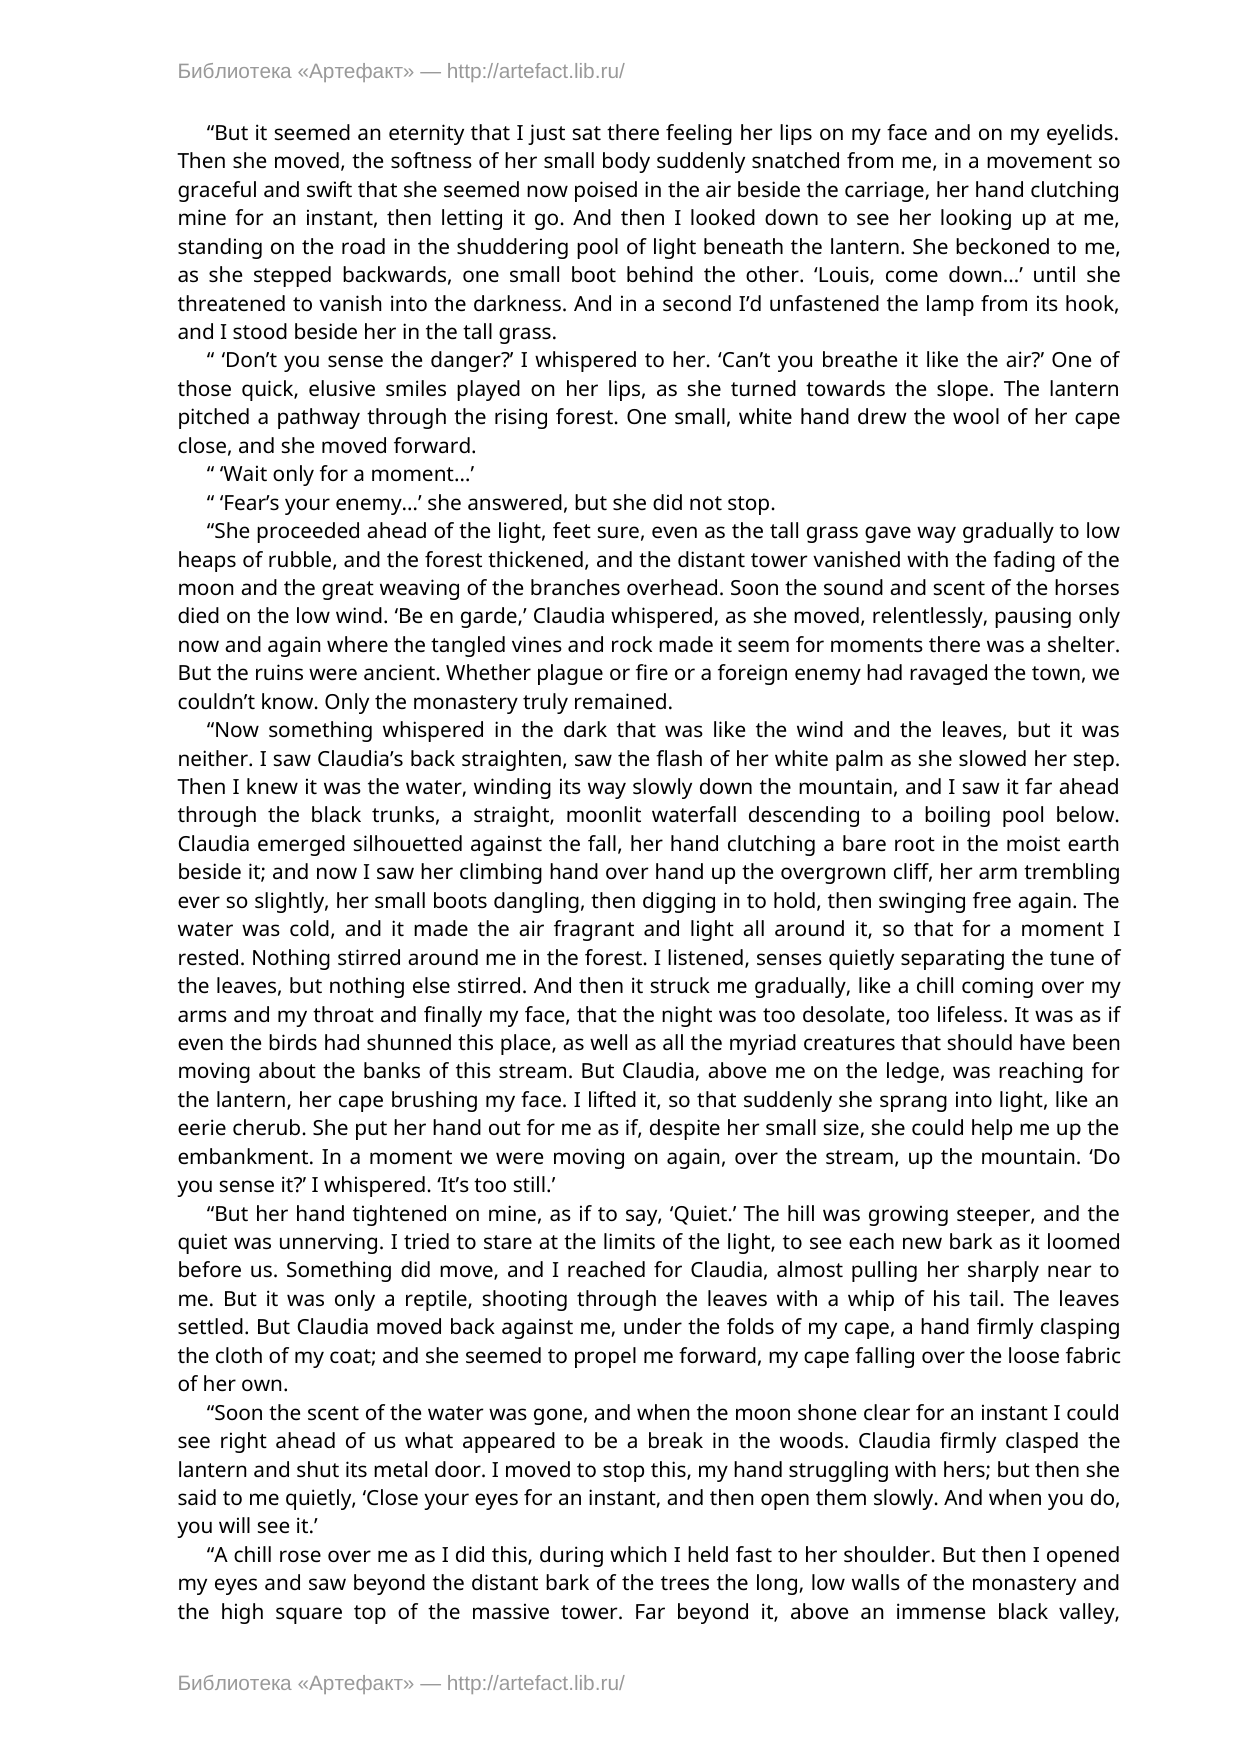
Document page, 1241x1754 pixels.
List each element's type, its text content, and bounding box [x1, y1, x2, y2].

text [177, 1540, 1122, 1625]
text “Now something whispered in the dark that was like the wind and the leaves, but it was neither. I saw Claudia’s back straighten, saw the flash of her white palm as she slowed her step. Then I knew it was the water, winding its way slowly down the mountain, and I saw it far ahead through the black trunks, a straight, moonlit waterfall descending to a boiling pool below. Claudia emerged silhouetted against the fall, her hand clutching a bare root in the moist earth beside it; and now I saw her climbing hand over hand up the overgrown cliff, her arm trembling ever so slightly, her small boots dangling, then digging in to hold, then swinging free again. The water was cold, and it made the air fragrant and light all around it, so that for a moment I rested. Nothing stirred around me in the forest. I listened, senses quietly separating the tune of the leaves, but nothing else stirred. And then it struck me gradually, like a chill coming over my arms and my throat and finally my face, that the night was too desolate, too lifeless. It was as if even the birds had shunned this place, as well as all the myriad creatures that should have been moving about the banks of this stream. But Claudia, above me on the ledge, was reaching for the lantern, her cape brushing my face. I lifted it, so that suddenly she sprang into light, like an eerie cherub. She put her hand out for me as if, despite her small size, she could help me up the embankment. In a moment we were moving on again, over the stream, up the mountain. ‘Do you sense it?’ I whispered. ‘It’s too still.’ [177, 715, 1122, 1199]
text “She proceeded ahead of the light, feet sure, even as the tall grass gave way gradually to low heaps of rubble, and the forest thickened, and the distant tower vanished with the fading of the moon and the great weaving of the branches overhead. Soon the sound and scent of the horses died on the low wind. ‘Be en garde,’ Claudia whispered, as she moved, relentlessly, pausing only now and again where the tangled vines and rock made it seem for moments there was a shelter. But the ruins were ancient. Whether plague or fire or a foreign enemy had ravaged the town, we couldn’t know. Only the monastery truly remained. [177, 516, 1122, 715]
text “ ‘Wait only for a moment…’ [177, 459, 1122, 488]
text “Soon the scent of the water was gone, and when the moon shone clear for an instant I could see right ahead of us what appeared to be a break in the woods. Claudia firmly clasped the lantern and shut its metal door. I moved to stop this, my hand struggling with hers; but then she said to me quietly, ‘Close your eyes for an instant, and then open them slowly. And when you do, you will see it.’ [177, 1398, 1122, 1540]
text “But it seemed an eternity that I just sat there feeling her lips on my face and on my eyelids. Then she moved, the softness of her small body suddenly snatched from me, in a movement so graceful and swift that she seemed now poised in the air beside the carriage, her hand clutching mine for an instant, then letting it go. And then I looked down to see her looking up at me, standing on the road in the shuddering pool of light beneath the lantern. She beckoned to me, as she stepped backwards, one small boot behind the other. ‘Louis, come down…’ until she threatened to vanish into the darkness. And in a second I’d unfastened the lamp from its hook, and I stood beside her in the tall grass. [177, 118, 1122, 346]
text “ ‘Fear’s your enemy…’ she answered, but she did not stop. [177, 488, 1122, 516]
text “ ‘Don’t you sense the danger?’ I whispered to her. ‘Can’t you breathe it like the air?’ One of those quick, elusive smiles played on her lips, as she turned towards the slope. The lantern pitched a pathway through the rising forest. One small, white hand drew the wool of her cape close, and she moved forward. [177, 346, 1122, 459]
text “But her hand tightened on mine, as if to say, ‘Quiet.’ The hill was growing steeper, and the quiet was unnerving. I tried to stare at the limits of the light, to see each new bark as it loomed before us. Something did move, and I reached for Claudia, almost pulling her sharply near to me. But it was only a reptile, shooting through the leaves with a whip of his tail. The leaves settled. But Claudia moved back against me, under the folds of my cape, a hand firmly clasping the cloth of my coat; and she seemed to propel me forward, my cape falling over the loose fabric of her own. [177, 1199, 1122, 1398]
